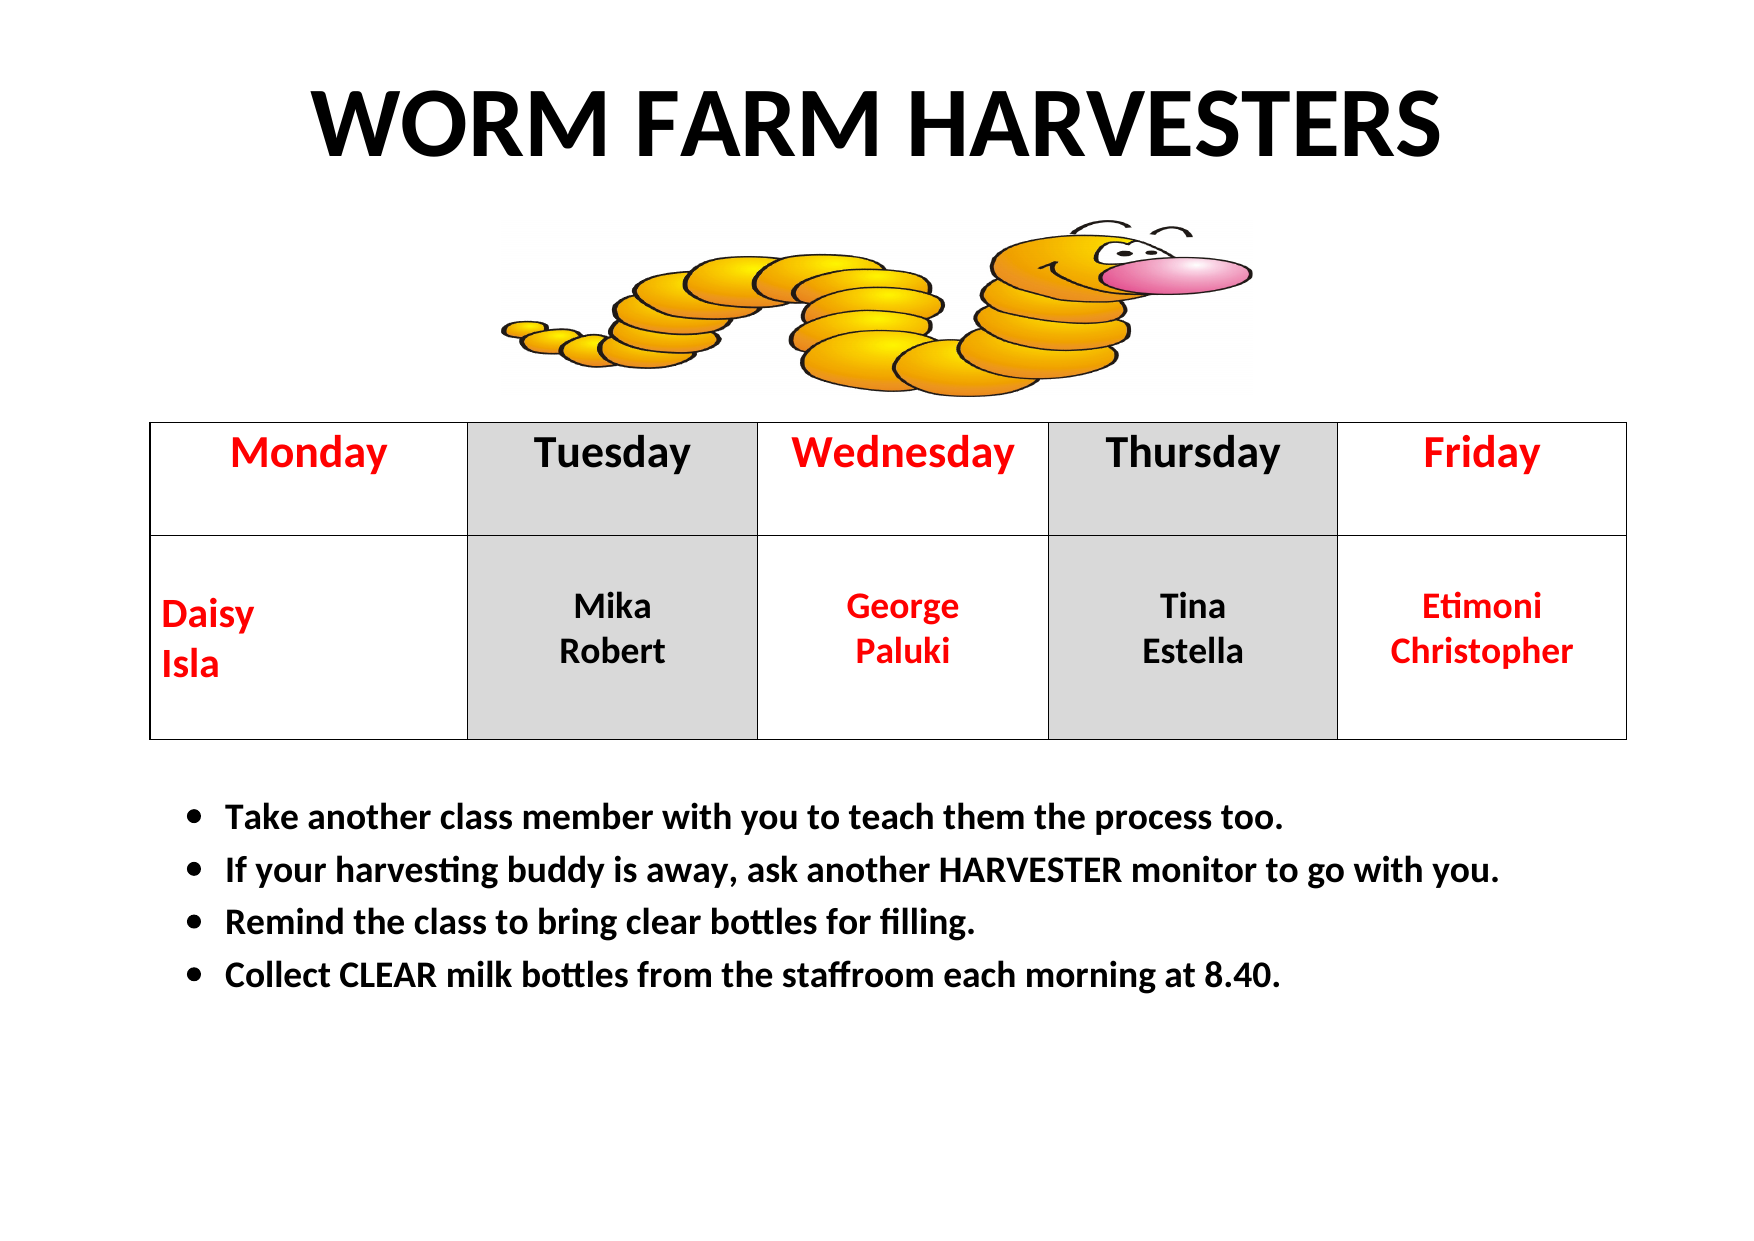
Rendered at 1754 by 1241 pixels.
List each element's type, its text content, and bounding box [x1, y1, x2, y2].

table_cell George Paluki [758, 536, 1048, 739]
table_header Tuesday [468, 423, 757, 535]
table_header Monday [151, 423, 467, 535]
table_cell Daisy Isla [151, 536, 467, 739]
table_cell Mika Robert [468, 536, 757, 739]
picture [501, 220, 1253, 397]
table_header Friday [1338, 423, 1626, 535]
table_cell Tina Estella [1049, 536, 1337, 739]
table_header Thursday [1049, 423, 1337, 535]
list Take another class member with you to teach them the process too. [187, 793, 1604, 839]
list Remind the class to bring clear bottles for filling. [187, 898, 1604, 944]
list If your harvesting buddy is away, ask another HARVESTER monitor to go with you. [187, 846, 1604, 891]
text WORM FARM HARVESTERS [150, 59, 1604, 181]
list Collect CLEAR milk bottles from the staffroom each morning at 8.40. [187, 951, 1604, 997]
table_header Wednesday [758, 423, 1048, 535]
table_cell Etimoni Christopher [1338, 536, 1626, 739]
